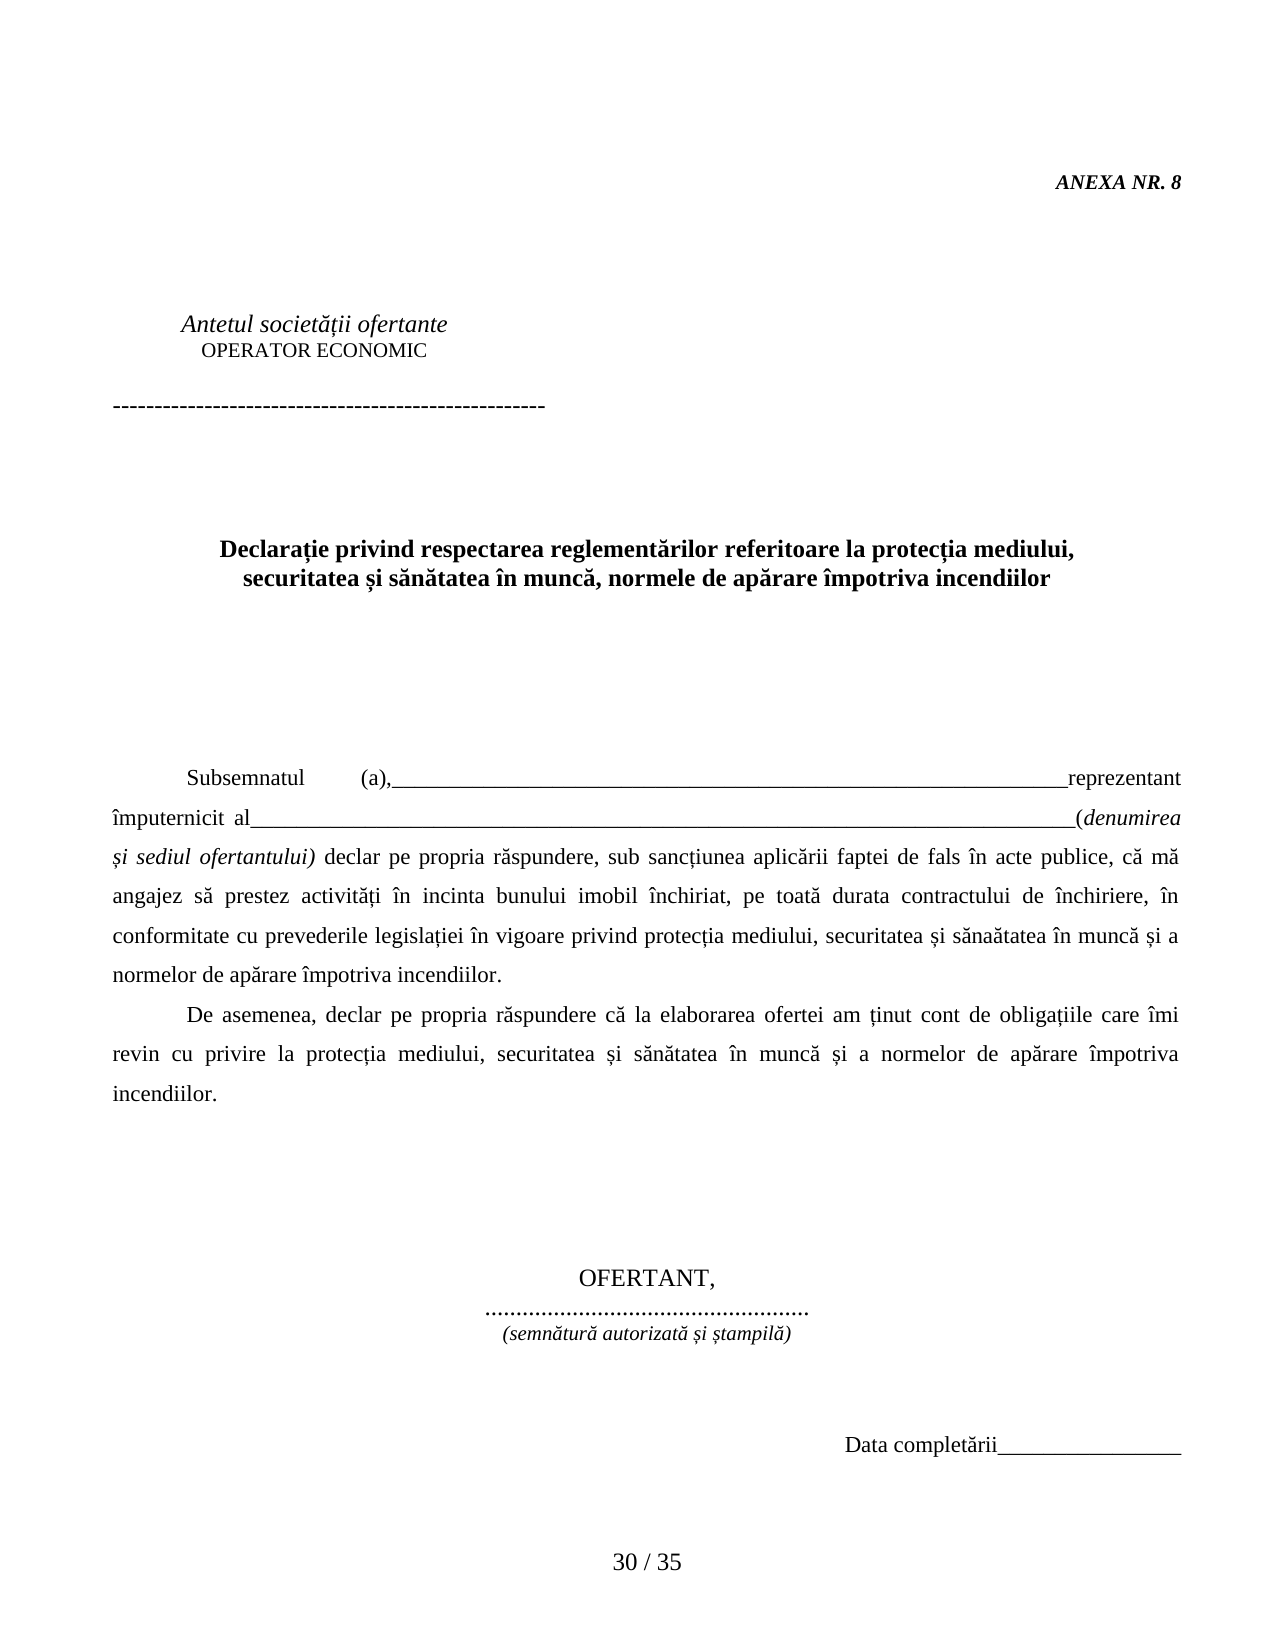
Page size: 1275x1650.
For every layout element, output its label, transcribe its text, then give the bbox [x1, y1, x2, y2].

text ---------------------------------------------------- [112, 390, 1181, 419]
text OPERATOR ECONOMIC [112, 338, 1181, 362]
text (semnătură autorizată și ștampilă) [112, 1321, 1181, 1345]
text .................................................... [112, 1292, 1181, 1321]
text Subsemnatul (a),___________________________________________________________reprezentant împuternicit al________________________________________________________________________(denumirea și sediul ofertantului) declar pe propria răspundere, sub sancțiunea aplicării faptei de fals în acte publice, că mă angajez să prestez activități în incinta bunului imobil închiriat, pe toată durata contractului de închiriere, în conformitate cu prevederile legislației în vigoare privind protecția mediului, securitatea și sănaătatea în muncă și a normelor de apărare împotriva incendiilor. [112, 764, 1181, 988]
text securitatea și sănătatea în muncă, normele de apărare împotriva incendiilor [112, 563, 1181, 592]
text De asemenea, declar pe propria răspundere că la elaborarea ofertei am ținut cont de obligațiile care îmi revin cu privire la protecția mediului, securitatea și sănătatea în muncă și a normelor de apărare împotriva incendiilor. [112, 1001, 1181, 1106]
text ANEXA NR. 8 [112, 170, 1181, 194]
text Data completării________________ [112, 1431, 1181, 1457]
text Declarație privind respectarea reglementărilor referitoare la protecția mediului, [112, 534, 1181, 563]
text Antetul societății ofertante [112, 309, 1181, 338]
text OFERTANT, [112, 1263, 1181, 1292]
